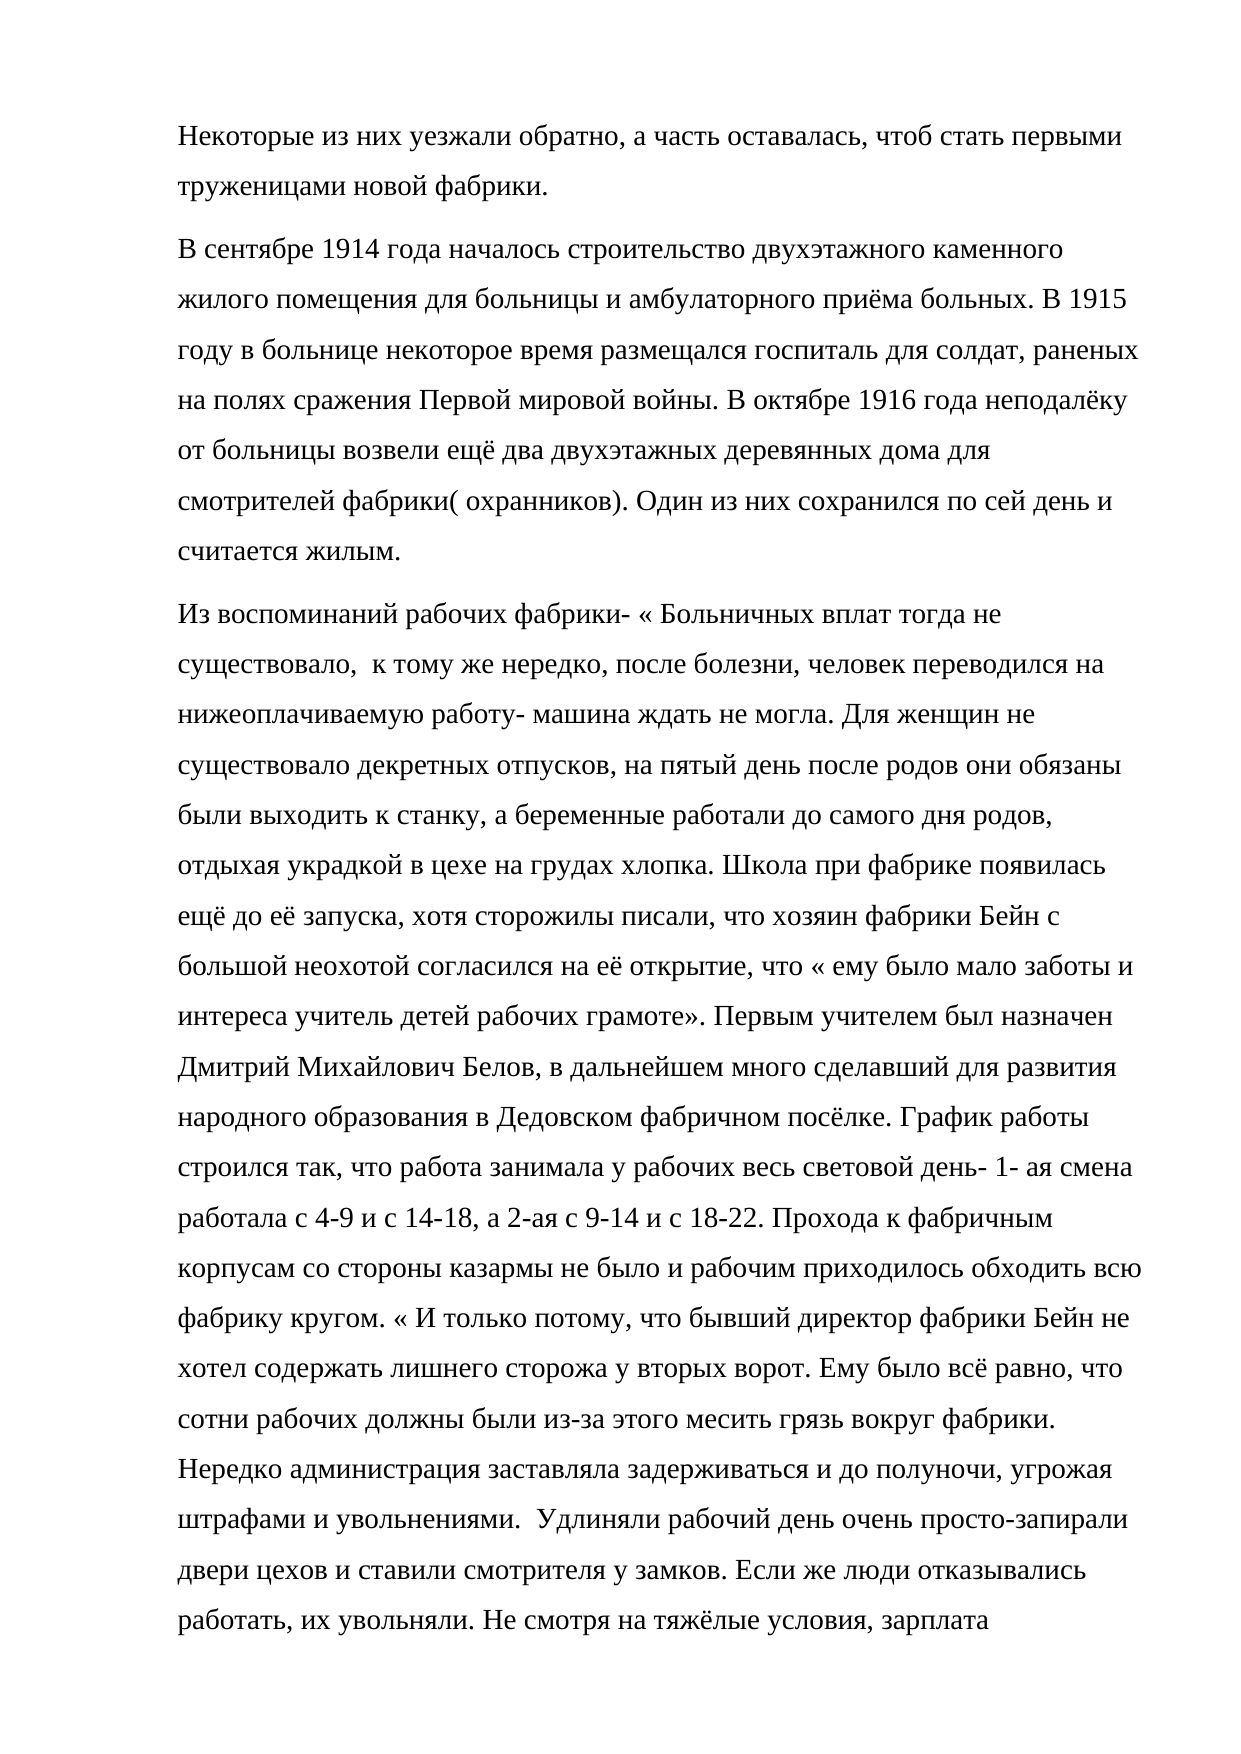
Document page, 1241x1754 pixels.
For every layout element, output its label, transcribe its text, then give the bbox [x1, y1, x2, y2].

text В сентябре 1914 года началось строительство двухэтажного каменного жилого помещения для больницы и амбулаторного приёма больных. В 1915 году в больнице некоторое время размещался госпиталь для солдат, раненых на полях сражения Первой мировой войны. В октябре 1916 года неподалёку от больницы возвели ещё два двухэтажных деревянных дома для смотрителей фабрики( охранников). Один из них сохранился по сей день и считается жилым. [177, 231, 1152, 567]
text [177, 596, 1152, 1636]
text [177, 118, 1152, 202]
